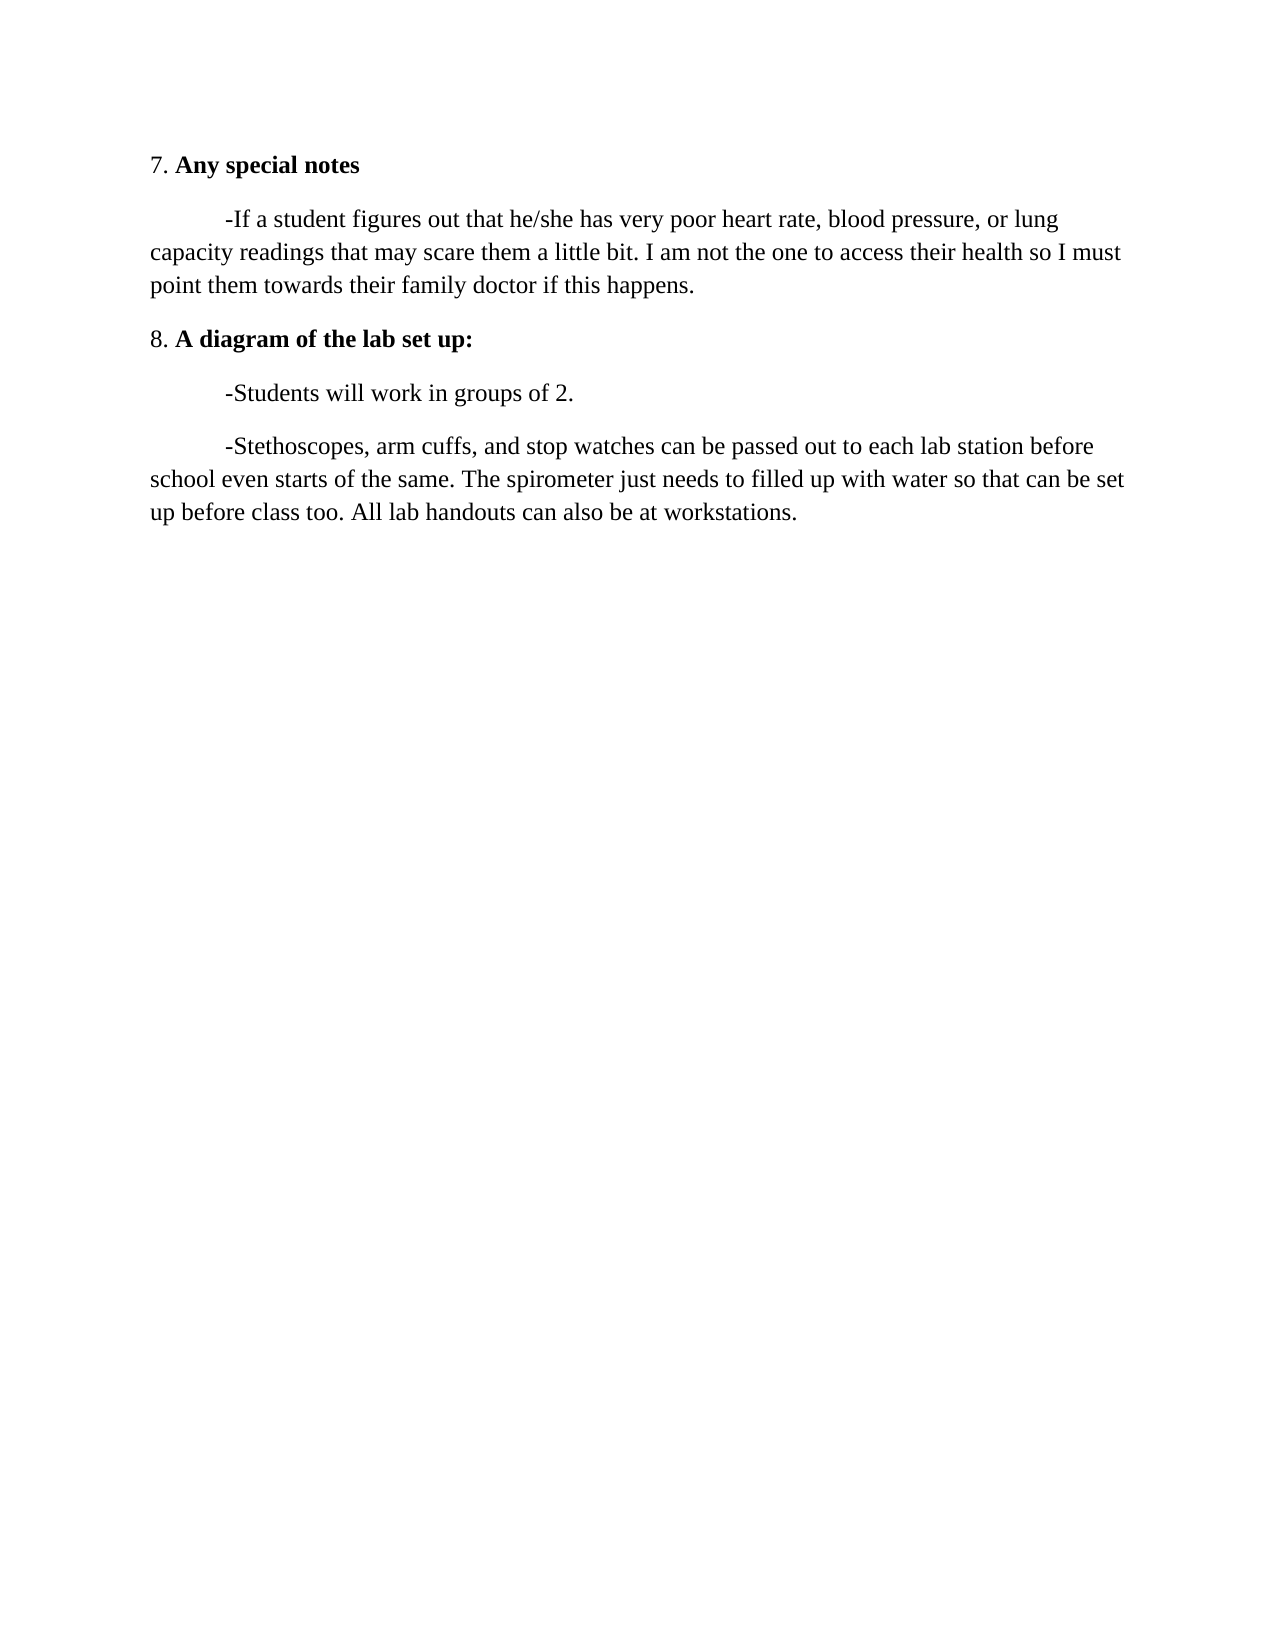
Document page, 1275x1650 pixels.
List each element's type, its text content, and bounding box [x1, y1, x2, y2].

text 7. Any special notes [150, 150, 1125, 179]
text -Students will work in groups of 2. [150, 378, 1125, 406]
text -If a student figures out that he/she has very poor heart rate, blood pressure, or lung capacity readings that may scare them a little bit. I am not the one to access their health so I must point them towards their family doctor if this happens. [150, 204, 1125, 299]
text -Stethoscopes, arm cuffs, and stop watches can be passed out to each lab station before school even starts of the same. The spirometer just needs to filled up with water so that can be set up before class too. All lab handouts can also be at workstations. [150, 431, 1125, 526]
text 8. A diagram of the lab set up: [150, 324, 1125, 352]
